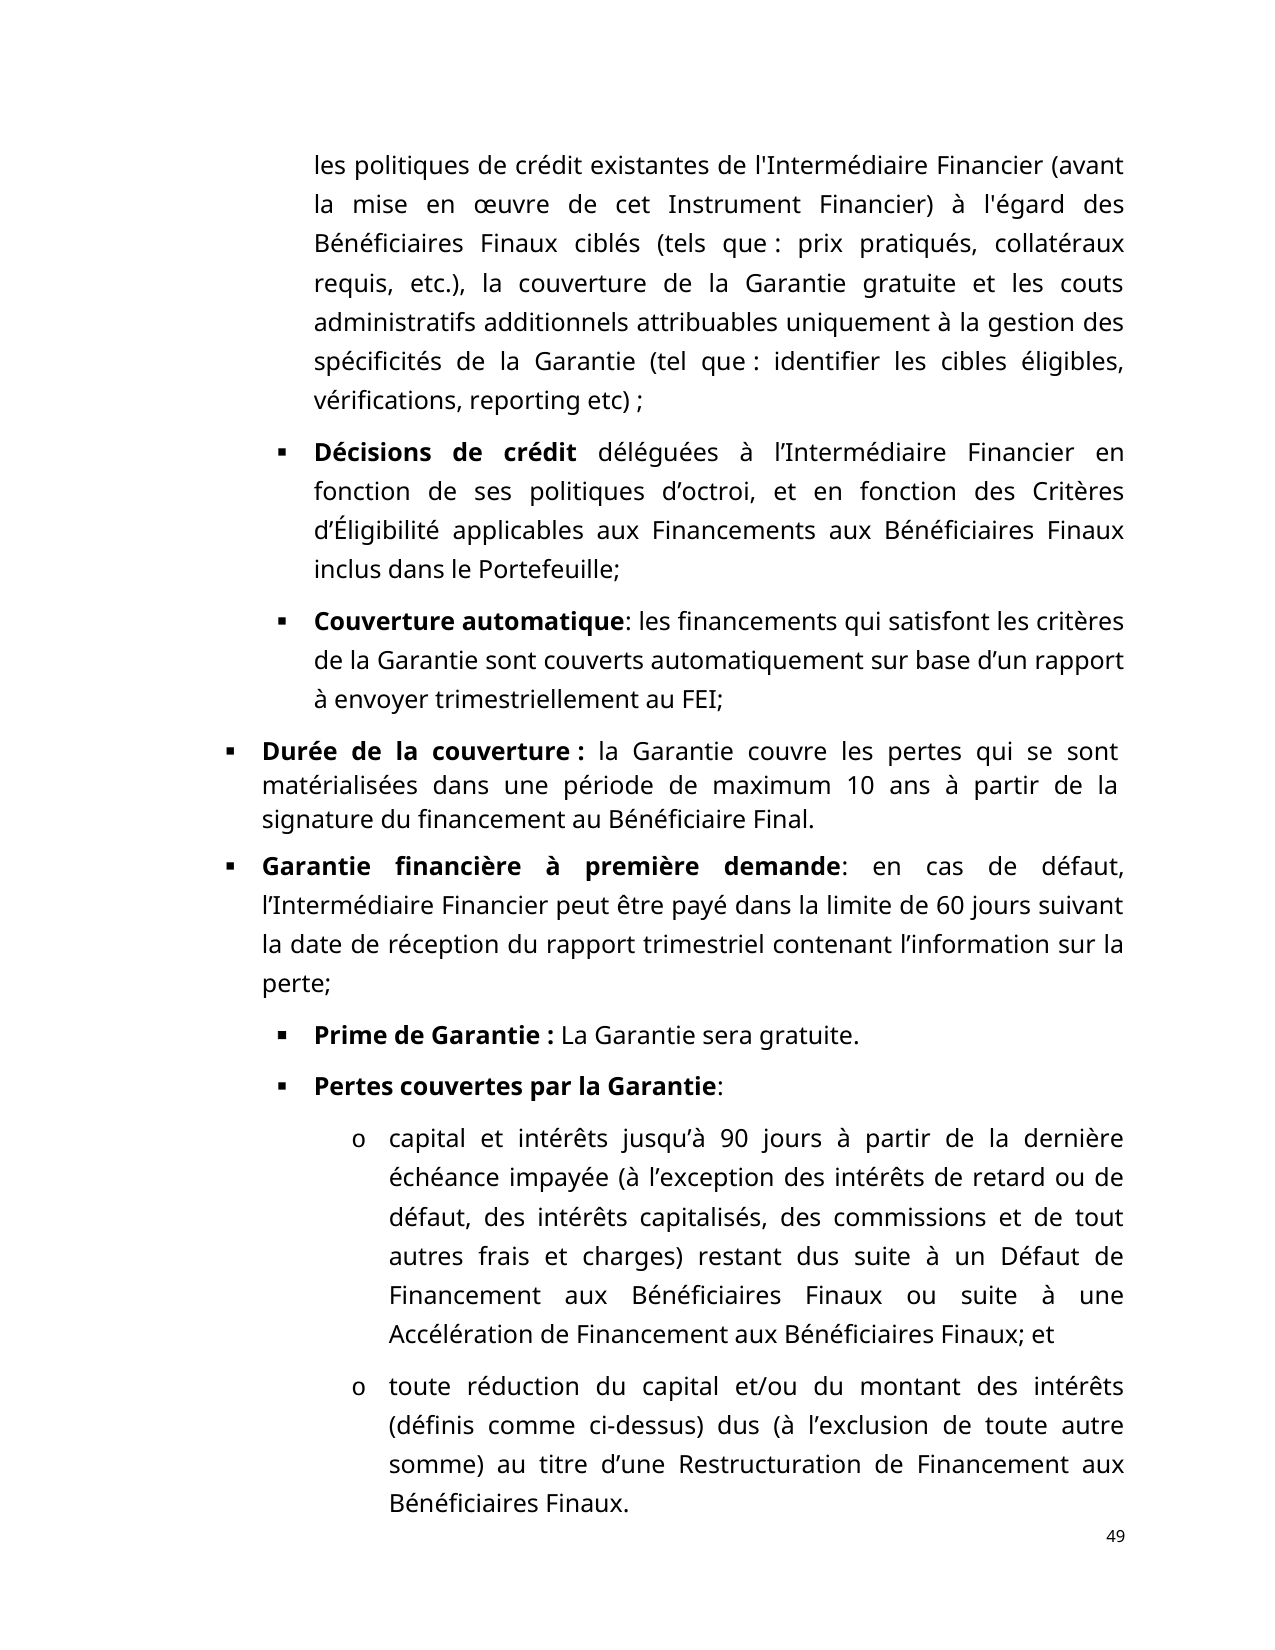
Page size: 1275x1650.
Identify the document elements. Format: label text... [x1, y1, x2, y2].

list Couverture automatique: les financements qui satisfont les critères de la Garantie sont couverts automatiquement sur base d’un rapport à envoyer trimestriellement au FEI; [276, 603, 1125, 716]
list capital et intérêts jusqu’à 90 jours à partir de la dernière échéance impayée (à l’exception des intérêts de retard ou de défaut, des intérêts capitalisés, des commissions et de tout autres frais et charges) restant dus suite à un Défaut de Financement aux Bénéficiaires Finaux ou suite à une Accélération de Financement aux Bénéficiaires Finaux; et [351, 1121, 1125, 1351]
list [276, 148, 1125, 417]
list Décisions de crédit déléguées à l’Intermédiaire Financier en fonction de ses politiques d’octroi, et en fonction des Critères d’Éligibilité applicables aux Financements aux Bénéficiaires Finaux inclus dans le Portefeuille; [276, 434, 1125, 586]
list Garantie financière à première demande: en cas de défaut, l’Intermédiaire Financier peut être payé dans la limite de 60 jours suivant la date de réception du rapport trimestriel contenant l’information sur la perte; [224, 848, 1125, 1000]
list Durée de la couverture : la Garantie couvre les pertes qui se sont matérialisées dans une période de maximum 10 ans à partir de la signature du financement au Bénéficiaire Final. [224, 733, 1119, 836]
list Pertes couvertes par la Garantie: [276, 1069, 1125, 1103]
list Prime de Garantie : La Garantie sera gratuite. [276, 1017, 1125, 1051]
list toute réduction du capital et/ou du montant des intérêts (définis comme ci-dessus) dus (à l’exclusion de toute autre somme) au titre d’une Restructuration de Financement aux Bénéficiaires Finaux. [351, 1368, 1125, 1520]
